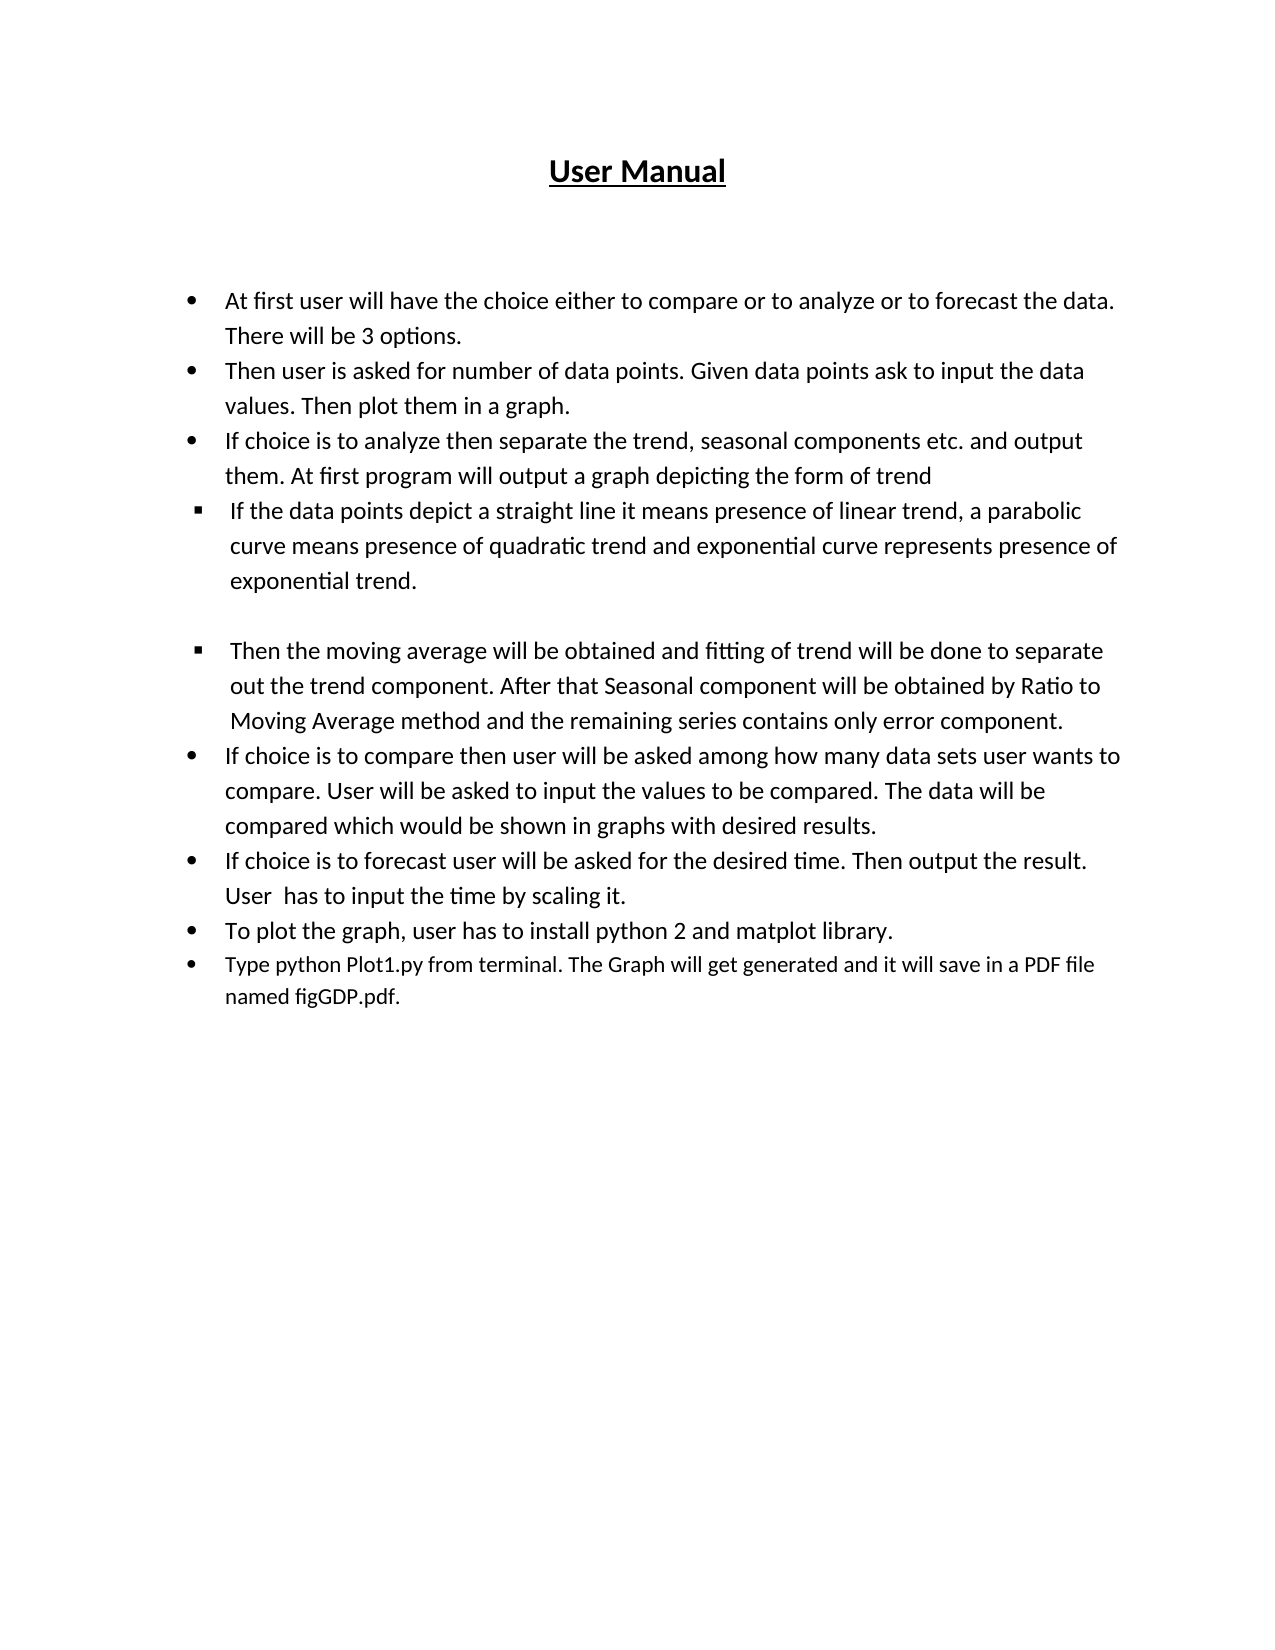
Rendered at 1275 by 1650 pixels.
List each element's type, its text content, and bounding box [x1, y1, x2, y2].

text User Manual [150, 150, 1125, 191]
list If choice is to compare then user will be asked among how many data sets user wants to compare. User will be asked to input the values to be compared. The data will be compared which would be shown in graphs with desired results. [187, 740, 1125, 841]
list Then the moving average will be obtained and fitting of trend will be done to separate out the trend component. After that Seasonal component will be obtained by Ratio to Moving Average method and the remaining series contains only error component. [192, 635, 1125, 736]
list If the data points depict a straight line it means presence of linear trend, a parabolic curve means presence of quadratic trend and exponential curve represents presence of exponential trend. [192, 495, 1125, 596]
list Then user is asked for number of data points. Given data points ask to input the data values. Then plot them in a graph. [187, 355, 1125, 421]
list To plot the graph, user has to install python 2 and matplot library. [187, 915, 1125, 946]
list At first user will have the choice either to compare or to analyze or to forecast the data. There will be 3 options. [187, 285, 1125, 351]
list If choice is to analyze then separate the trend, seasonal components etc. and output them. At first program will output a graph depicting the form of trend [187, 425, 1125, 491]
list If choice is to forecast user will be asked for the desired time. Then output the result. User has to input the time by scaling it. [187, 845, 1125, 911]
list Type python Plot1.py from terminal. The Graph will get generated and it will save in a PDF file named figGDP.pdf. [187, 950, 1125, 1010]
